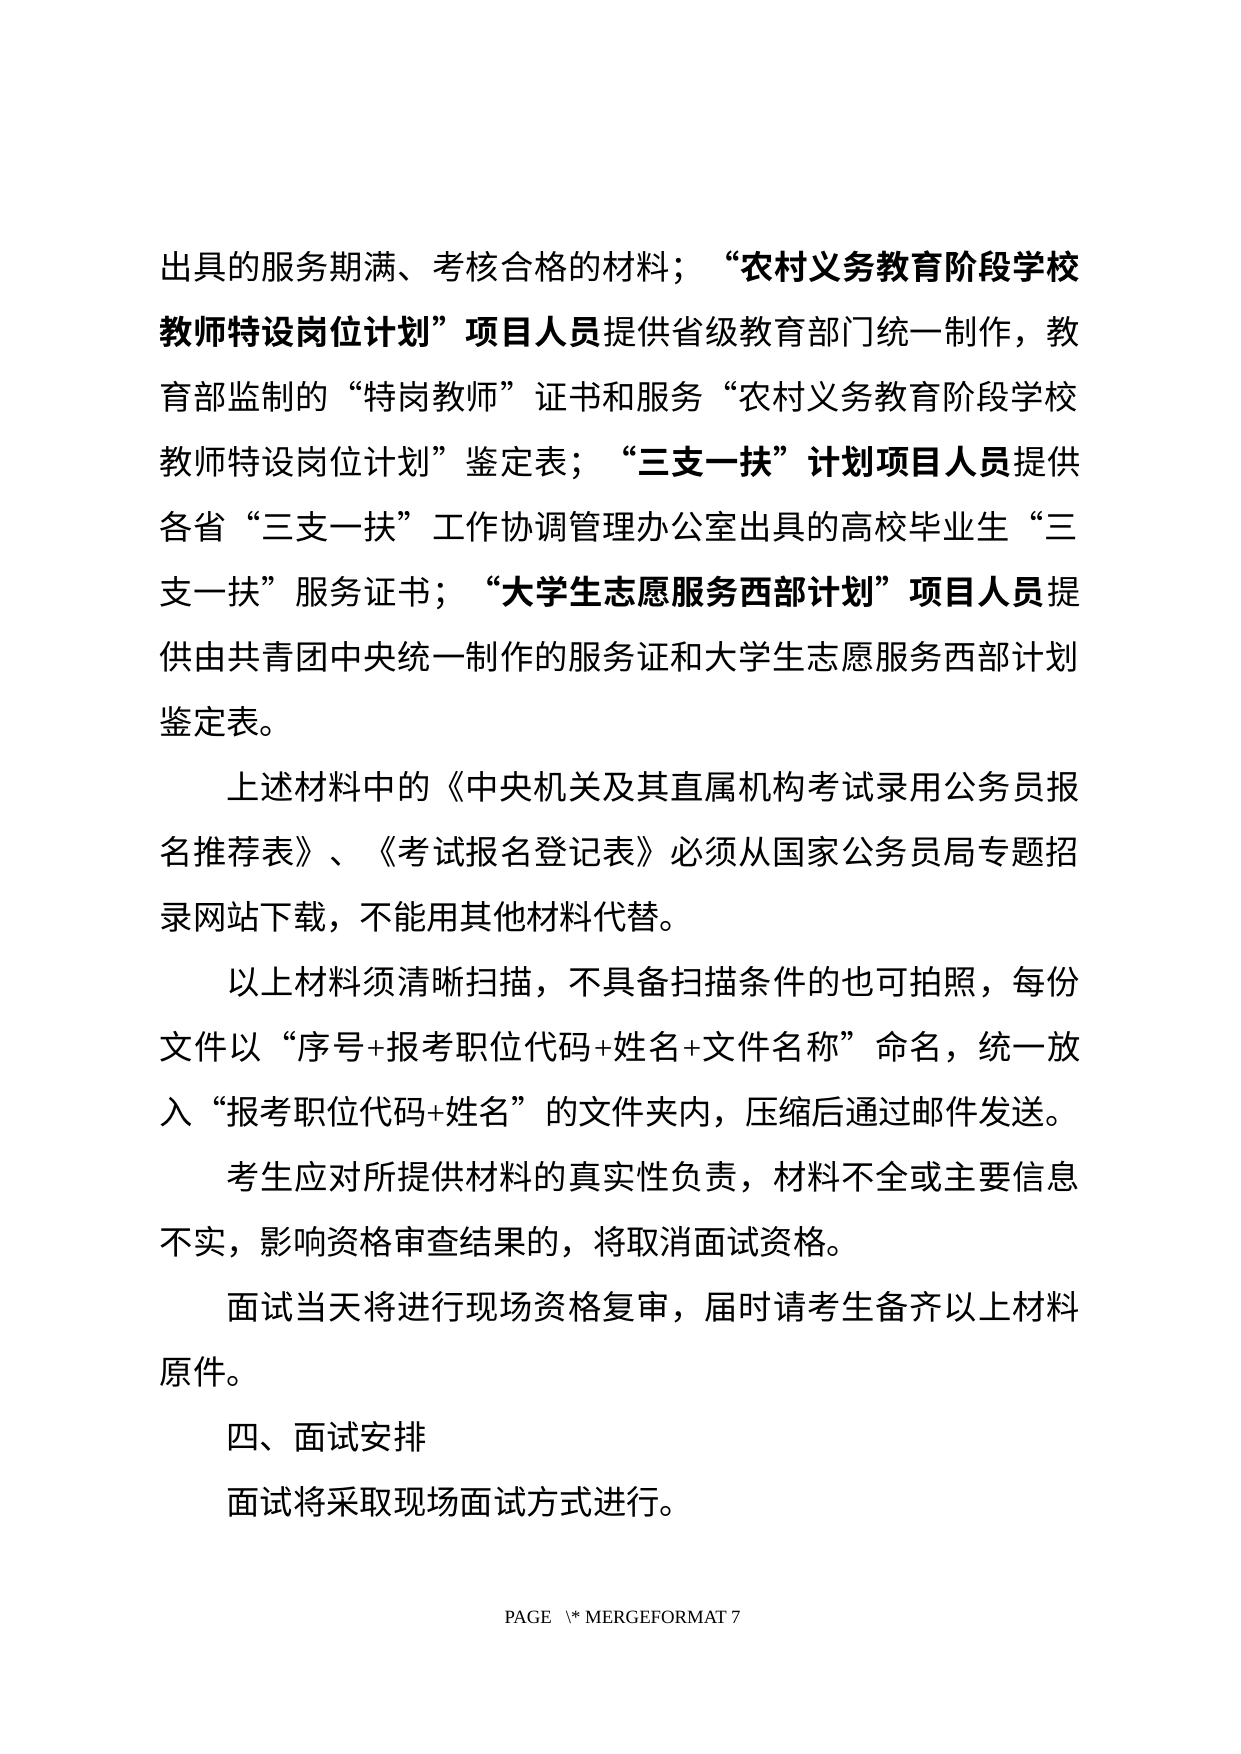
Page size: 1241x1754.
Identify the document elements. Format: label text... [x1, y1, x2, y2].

text 上述材料中的《中央机关及其直属机构考试录用公务员报名推荐表》、《考试报名登记表》必须从国家公务员局专题招录网站下载，不能用其他材料代替。 [159, 753, 1081, 948]
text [159, 233, 1081, 753]
text 以上材料须清晰扫描，不具备扫描条件的也可拍照，每份文件以“序号+报考职位代码+姓名+文件名称”命名，统一放入“报考职位代码+姓名”的文件夹内，压缩后通过邮件发送。 [159, 948, 1081, 1143]
text 面试将采取现场面试方式进行。 [159, 1468, 1081, 1533]
text 四、面试安排 [159, 1403, 1081, 1468]
text 考生应对所提供材料的真实性负责，材料不全或主要信息不实，影响资格审查结果的，将取消面试资格。 [159, 1143, 1081, 1273]
text 面试当天将进行现场资格复审，届时请考生备齐以上材料原件。 [159, 1273, 1081, 1403]
